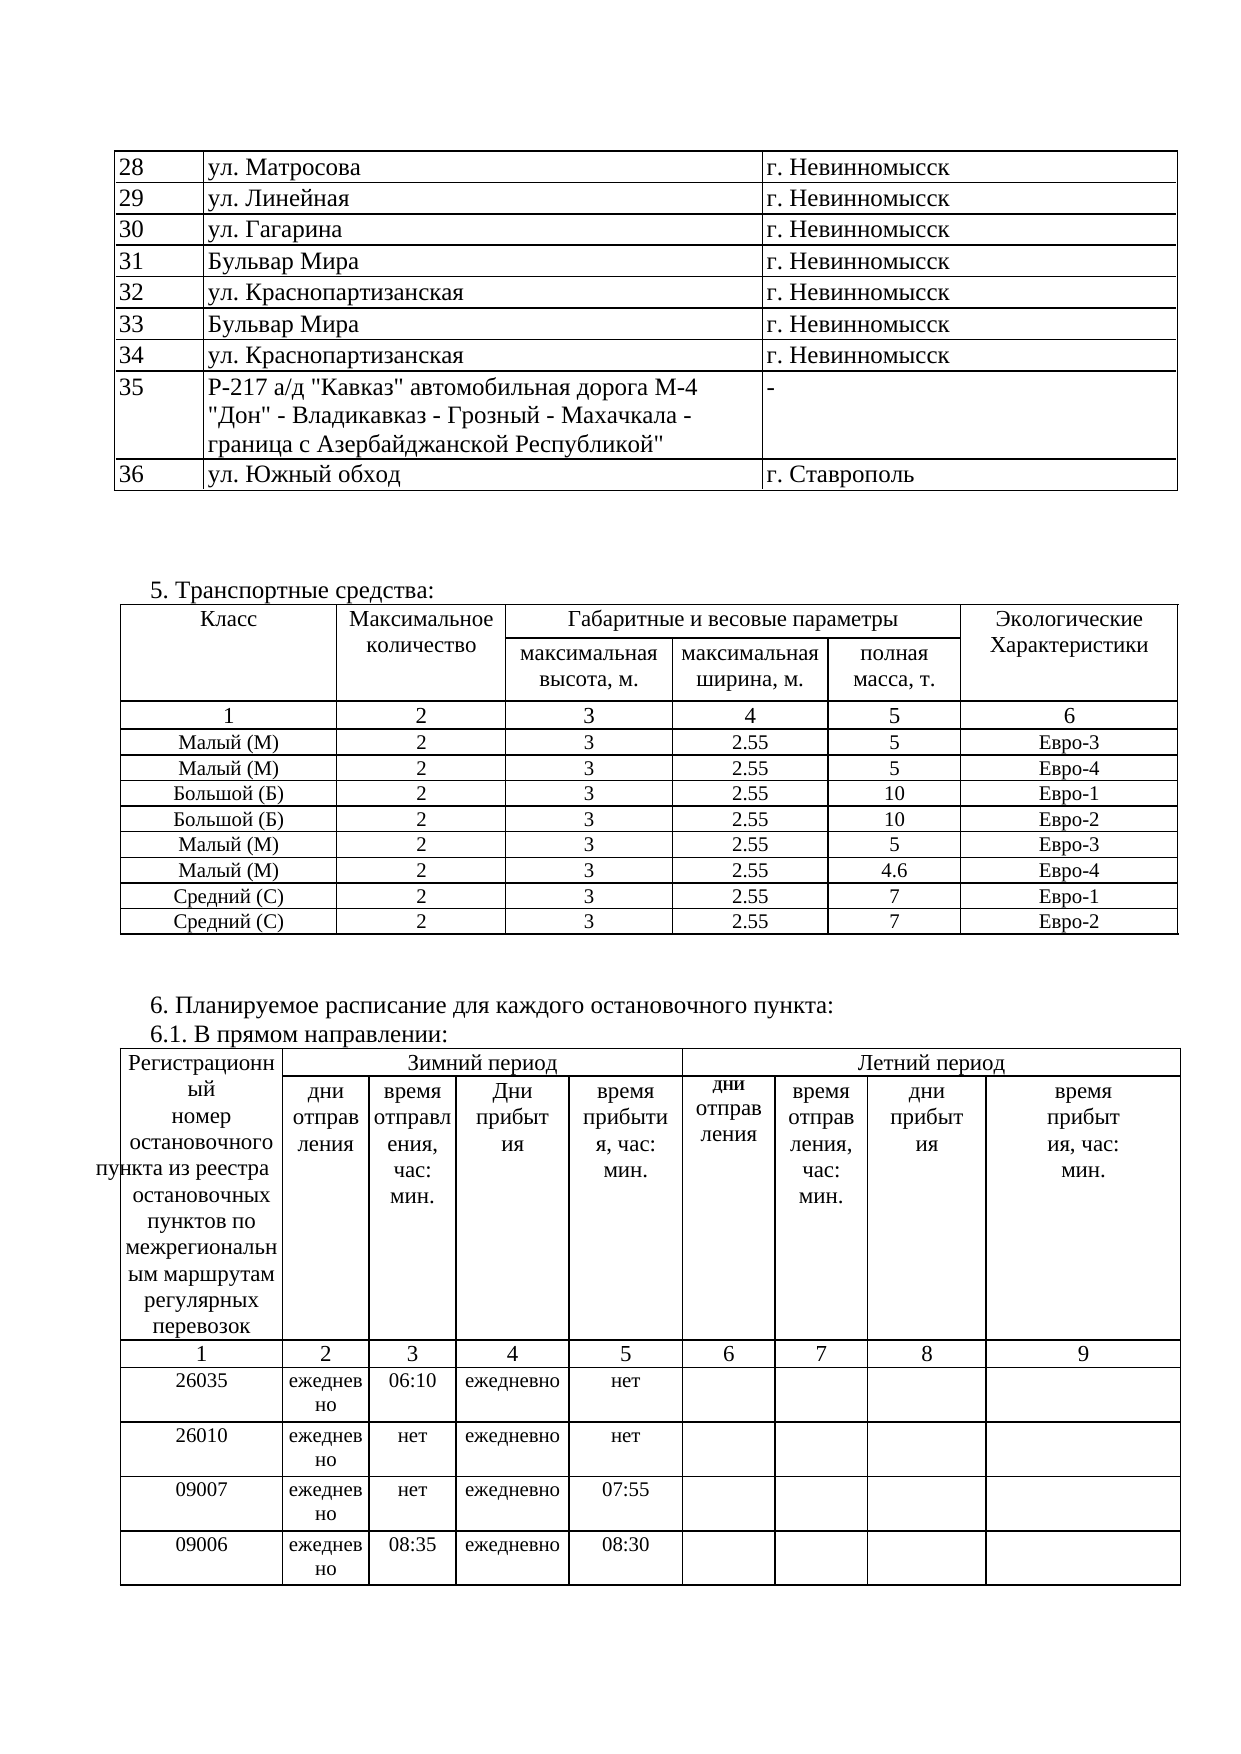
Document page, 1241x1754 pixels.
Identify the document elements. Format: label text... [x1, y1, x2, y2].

table_cell нет [370, 1423, 455, 1476]
table_cell г. Невинномысск [763, 213, 1177, 244]
table_cell 3 [506, 756, 672, 779]
table_cell 4 [673, 702, 827, 728]
table_cell 2.55 [673, 909, 827, 933]
table_cell полная масса, т. [829, 639, 960, 700]
table_cell г. Невинномысск [763, 152, 1177, 181]
table_cell 7 [829, 909, 960, 933]
table_cell Средний (С) [121, 884, 336, 908]
table_cell 29 [115, 183, 203, 213]
table_cell нет [570, 1423, 682, 1476]
table_cell 8 [868, 1341, 985, 1367]
table_cell 2 [337, 756, 505, 779]
table_cell [683, 1368, 774, 1421]
table_cell ул. Линейная [204, 183, 762, 213]
table_cell 08:35 [370, 1532, 455, 1584]
table_cell нет [570, 1368, 682, 1421]
table_cell Малый (М) [121, 756, 336, 779]
table_cell ежедневно [283, 1368, 368, 1421]
table_cell [683, 1423, 774, 1476]
table_cell ул. Краснопартизанская [204, 277, 762, 307]
table_cell ул. Краснопартизанская [204, 340, 762, 370]
table_cell 2.55 [673, 884, 827, 908]
table_cell Евро-1 [961, 781, 1177, 805]
table_cell ежедневно [283, 1477, 368, 1530]
table_cell [868, 1368, 985, 1421]
table_cell Дни прибыт ия [457, 1077, 568, 1339]
table_cell 31 [115, 245, 203, 276]
table_cell 2.55 [673, 832, 827, 856]
table_cell 7 [776, 1341, 867, 1367]
table_cell 1 [121, 702, 336, 728]
table_cell 06:10 [370, 1368, 455, 1421]
table_cell время прибыти я, час: мин. [570, 1077, 682, 1339]
table_cell [987, 1532, 1180, 1584]
table_cell г. Невинномысск [763, 339, 1177, 370]
table_cell 5 [829, 756, 960, 779]
table_cell 2 [337, 781, 505, 805]
table_cell 6 [961, 702, 1177, 728]
table_cell Средний (С) [121, 909, 336, 933]
table_cell [776, 1532, 867, 1584]
table_cell Малый (М) [121, 832, 336, 856]
table_cell 3 [506, 909, 672, 933]
table_cell 9 [987, 1341, 1180, 1367]
table_cell 32 [115, 277, 203, 307]
table_cell время прибыт ия, час: мин. [987, 1077, 1180, 1339]
table_cell [683, 1532, 774, 1584]
table_header Класс [121, 605, 336, 700]
table_cell [987, 1423, 1180, 1476]
table_cell Бульвар Мира [204, 309, 762, 339]
table_cell 34 [115, 340, 203, 370]
table_cell [987, 1368, 1180, 1421]
table_cell ежедневно [457, 1532, 568, 1584]
table_cell Евро-2 [961, 807, 1177, 831]
table_cell Большой (Б) [121, 807, 336, 831]
table_cell 2.55 [673, 730, 827, 754]
table_cell 7 [829, 884, 960, 908]
table_cell г. Невинномысск [763, 307, 1177, 339]
table_cell [776, 1477, 867, 1530]
table_cell Большой (Б) [121, 781, 336, 805]
table_cell - [763, 370, 1177, 458]
table_header Габаритные и весовые параметры [506, 605, 960, 637]
table_cell 4 [457, 1341, 568, 1367]
table_cell 3 [506, 730, 672, 754]
table_cell Малый (М) [121, 858, 336, 882]
table_cell Р-217 а/д "Кавказ" автомобильная дорога М-4 "Дон" - Владикавказ - Грозный - Махачкала - граница с Азербайджанской Республикой" [204, 372, 762, 458]
table_cell [868, 1477, 985, 1530]
table_cell 6 [683, 1341, 774, 1367]
table_cell ДНИ отправ ления [683, 1077, 774, 1339]
table_cell [868, 1423, 985, 1476]
table_cell [776, 1423, 867, 1476]
table_cell 2.55 [673, 781, 827, 805]
table_cell 09007 [121, 1477, 282, 1530]
table_cell 2 [283, 1341, 368, 1367]
table_cell 2 [337, 832, 505, 856]
table_cell максимальная ширина, м. [673, 639, 827, 700]
table_cell ежедневно [457, 1477, 568, 1530]
table_cell [987, 1477, 1180, 1530]
table_cell ежедневно [457, 1368, 568, 1421]
table_cell Бульвар Мира [204, 246, 762, 276]
table_cell 28 [115, 152, 203, 181]
table_cell 2 [337, 909, 505, 933]
table_cell время отправ ления, час: мин. [776, 1077, 867, 1339]
table_cell 07:55 [570, 1477, 682, 1530]
table_cell [683, 1477, 774, 1530]
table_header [121, 1049, 282, 1339]
table_cell г. Невинномысск [763, 244, 1177, 276]
table_cell [868, 1532, 985, 1584]
table_cell ул. Южный обход [204, 460, 762, 489]
table_cell Евро-1 [961, 884, 1177, 908]
table_cell 2 [337, 730, 505, 754]
table_cell 10 [829, 781, 960, 805]
table_cell ул. Гагарина [204, 215, 762, 244]
table_cell г. Невинномысск [763, 181, 1177, 213]
table_header Экологические Характеристики [961, 605, 1177, 700]
table_cell 2 [337, 807, 505, 831]
text 5. Транспортные средства: [150, 575, 1090, 604]
table_cell 3 [506, 807, 672, 831]
table_cell нет [370, 1477, 455, 1530]
table_cell 3 [506, 858, 672, 882]
table_cell 2.55 [673, 807, 827, 831]
table_cell 3 [506, 781, 672, 805]
table_cell ежедневно [283, 1423, 368, 1476]
table_cell 09006 [121, 1532, 282, 1584]
text 6.1. В прямом направлении: [150, 1019, 1090, 1047]
table_cell Евро-4 [961, 756, 1177, 779]
table_cell максимальная высота, м. [506, 639, 672, 700]
table_cell 36 [115, 459, 203, 489]
table_header Летний период [683, 1049, 1180, 1075]
text 6. Планируемое расписание для каждого остановочного пункта: [150, 990, 1090, 1019]
table_cell [776, 1368, 867, 1421]
table_cell г. Ставрополь [763, 458, 1177, 489]
table_cell 3 [370, 1341, 455, 1367]
table_cell ежедневно [283, 1532, 368, 1584]
table_cell 1 [121, 1341, 282, 1367]
table_cell Евро-4 [961, 858, 1177, 882]
table_cell г. Невинномысск [763, 276, 1177, 307]
table_cell 5 [829, 832, 960, 856]
table_cell ул. Матросова [204, 152, 762, 181]
table_cell 4.6 [829, 858, 960, 882]
table_cell 3 [506, 702, 672, 728]
table_cell время отправл ения, час: мин. [370, 1077, 455, 1339]
table_cell 35 [115, 371, 203, 458]
table_cell 5 [829, 702, 960, 728]
table_cell 26035 [121, 1368, 282, 1421]
table_cell Евро-3 [961, 832, 1177, 856]
table_cell 2.55 [673, 858, 827, 882]
table_cell дни прибыт ия [868, 1077, 985, 1339]
table_cell 2 [337, 884, 505, 908]
table_cell Евро-2 [961, 909, 1177, 933]
table_header Зимний период [283, 1049, 682, 1075]
table_cell 2 [337, 858, 505, 882]
table_cell 3 [506, 832, 672, 856]
table_header Максимальное количество [337, 605, 505, 700]
table_cell 08:30 [570, 1532, 682, 1584]
table_cell 10 [829, 807, 960, 831]
table_cell дни отправ ления [283, 1077, 368, 1339]
table_cell ежедневно [457, 1423, 568, 1476]
table_cell 33 [115, 308, 203, 339]
table_cell 3 [506, 884, 672, 908]
table_cell 5 [829, 730, 960, 754]
table_cell Евро-3 [961, 730, 1177, 754]
table_cell 30 [115, 214, 203, 244]
table_cell 5 [570, 1341, 682, 1367]
table_cell Малый (М) [121, 730, 336, 754]
table_cell 2.55 [673, 756, 827, 779]
table_cell 26010 [121, 1423, 282, 1476]
table_cell 2 [337, 702, 505, 728]
